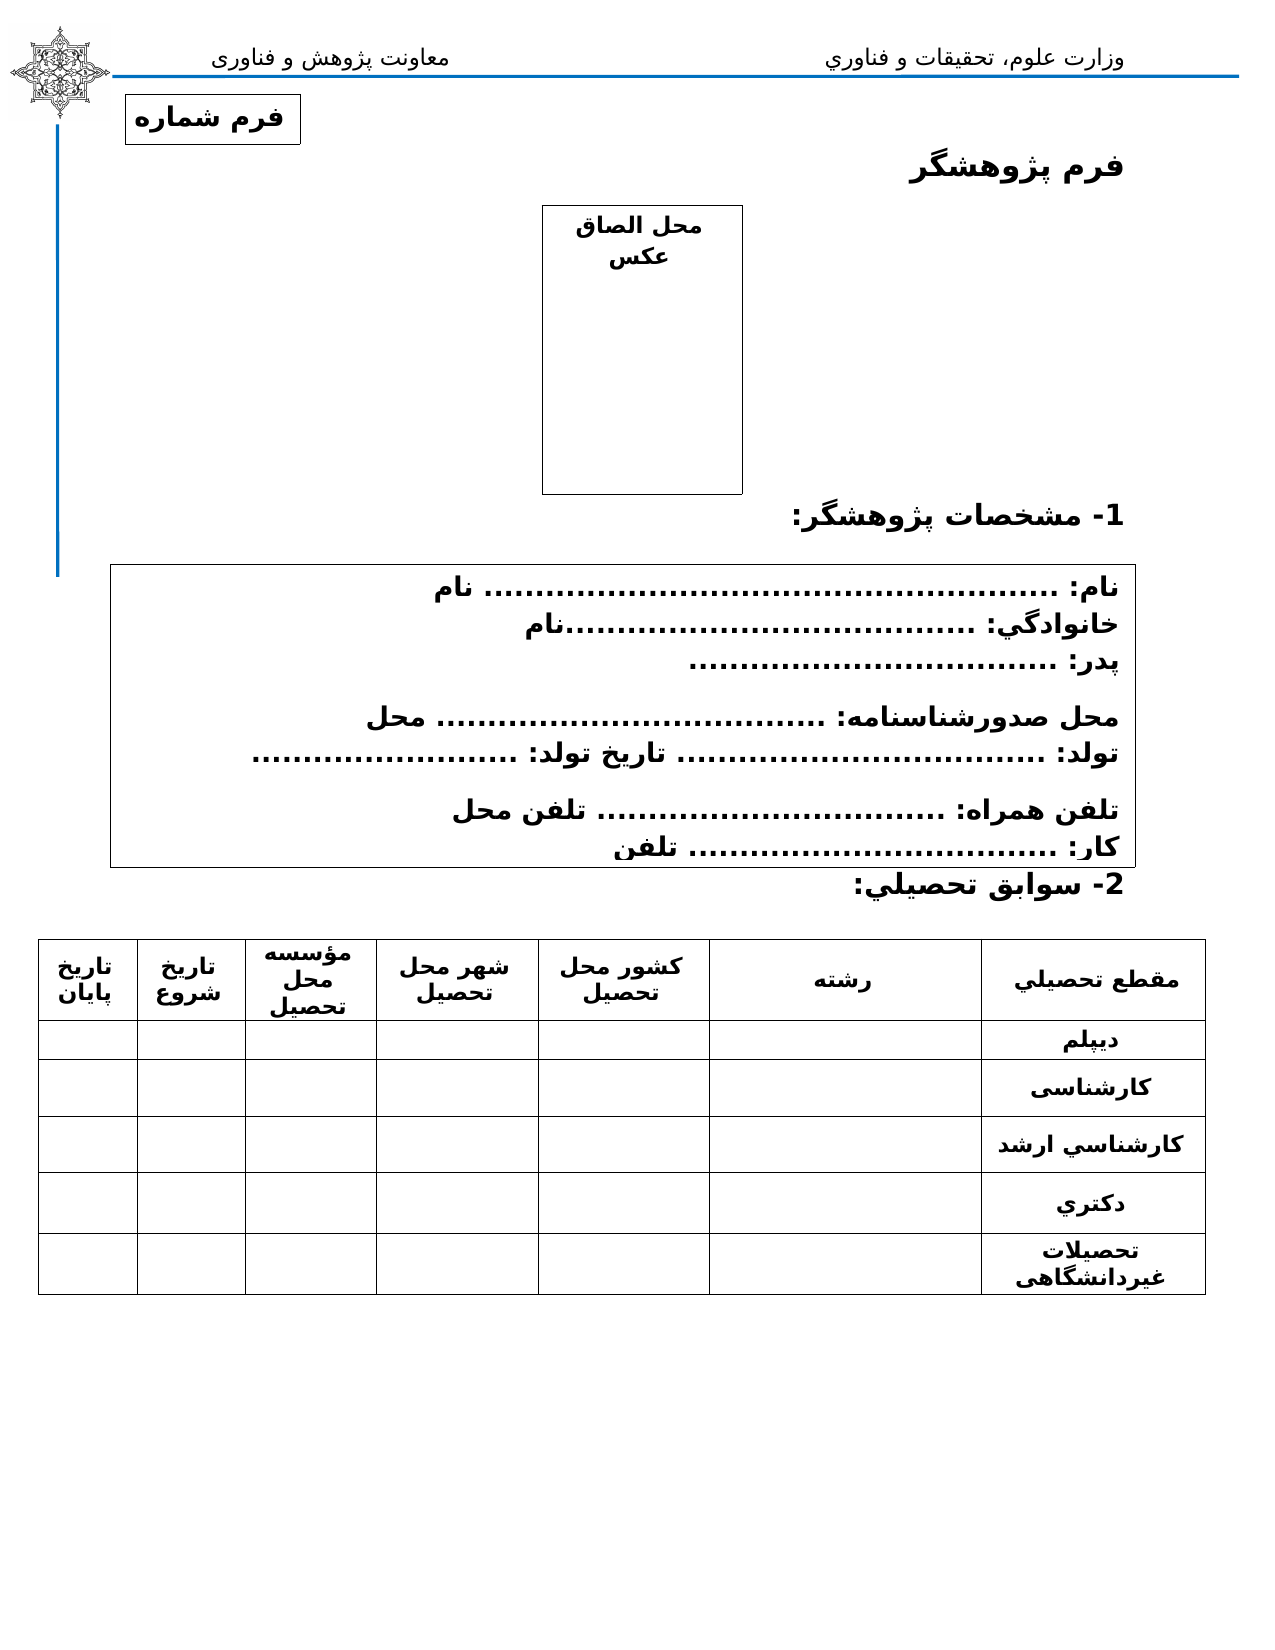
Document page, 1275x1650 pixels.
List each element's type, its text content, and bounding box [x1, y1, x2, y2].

picture [7, 23, 111, 121]
text فرم پژوهشگر [144, 148, 1125, 184]
text 2- سوابق تحصيلي: [144, 868, 1125, 901]
text 1- مشخصات پژوهشگر: [144, 498, 1125, 532]
